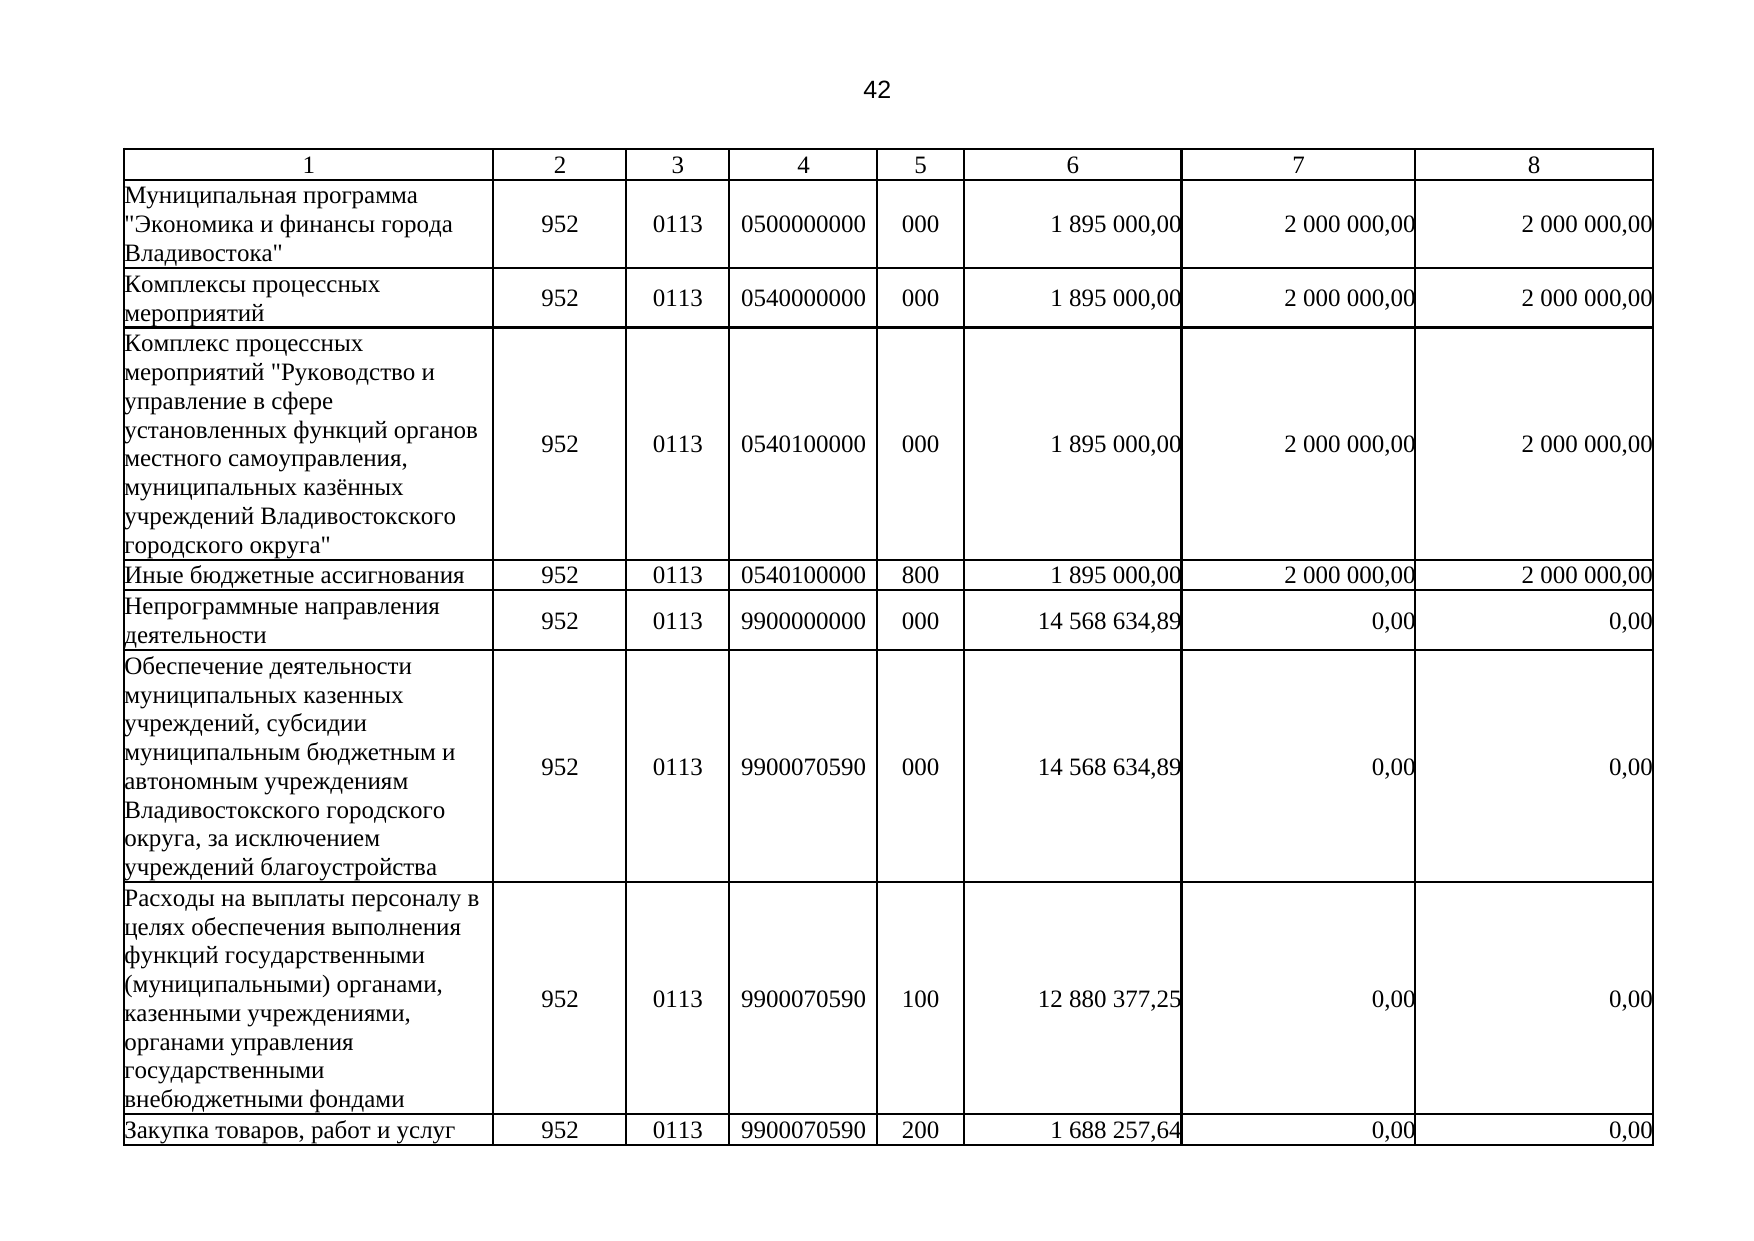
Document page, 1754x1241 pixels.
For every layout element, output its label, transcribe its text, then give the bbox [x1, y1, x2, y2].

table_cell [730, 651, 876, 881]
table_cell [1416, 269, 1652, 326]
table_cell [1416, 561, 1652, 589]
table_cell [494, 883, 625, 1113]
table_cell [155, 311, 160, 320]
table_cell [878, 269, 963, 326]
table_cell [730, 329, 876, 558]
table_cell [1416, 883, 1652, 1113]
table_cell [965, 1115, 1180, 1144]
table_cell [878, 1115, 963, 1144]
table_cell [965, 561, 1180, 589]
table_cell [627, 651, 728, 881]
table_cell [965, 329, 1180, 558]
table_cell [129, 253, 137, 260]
table_header 8 [1416, 150, 1652, 178]
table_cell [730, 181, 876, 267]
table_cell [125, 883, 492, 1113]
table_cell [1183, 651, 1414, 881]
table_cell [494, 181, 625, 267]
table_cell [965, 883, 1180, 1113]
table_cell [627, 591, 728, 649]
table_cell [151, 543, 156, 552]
table_header 6 [965, 150, 1180, 178]
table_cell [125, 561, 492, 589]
table_header 5 [878, 150, 963, 178]
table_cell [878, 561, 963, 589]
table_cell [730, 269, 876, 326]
table_header 3 [627, 150, 728, 178]
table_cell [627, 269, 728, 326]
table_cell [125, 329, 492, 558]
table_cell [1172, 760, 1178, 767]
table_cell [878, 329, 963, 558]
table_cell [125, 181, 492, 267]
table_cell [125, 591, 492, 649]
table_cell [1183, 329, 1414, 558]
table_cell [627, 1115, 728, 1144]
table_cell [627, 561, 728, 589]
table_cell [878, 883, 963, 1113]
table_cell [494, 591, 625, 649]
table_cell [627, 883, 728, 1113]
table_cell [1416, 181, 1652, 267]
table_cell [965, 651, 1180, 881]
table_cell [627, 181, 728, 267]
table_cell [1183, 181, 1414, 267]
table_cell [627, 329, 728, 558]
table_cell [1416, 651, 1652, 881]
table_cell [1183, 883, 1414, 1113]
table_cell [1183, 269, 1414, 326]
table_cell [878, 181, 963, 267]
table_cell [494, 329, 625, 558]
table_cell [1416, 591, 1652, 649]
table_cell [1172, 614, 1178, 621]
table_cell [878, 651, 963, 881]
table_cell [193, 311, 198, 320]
table_header 2 [494, 150, 625, 178]
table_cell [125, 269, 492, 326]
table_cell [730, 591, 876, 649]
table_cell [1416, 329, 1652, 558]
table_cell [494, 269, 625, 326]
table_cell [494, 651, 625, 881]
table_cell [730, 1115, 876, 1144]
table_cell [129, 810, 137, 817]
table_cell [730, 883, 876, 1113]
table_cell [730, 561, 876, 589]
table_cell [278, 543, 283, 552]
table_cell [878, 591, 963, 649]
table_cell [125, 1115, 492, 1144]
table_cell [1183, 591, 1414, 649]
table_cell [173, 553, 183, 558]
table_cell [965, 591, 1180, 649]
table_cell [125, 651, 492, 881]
table_header 7 [1183, 150, 1414, 178]
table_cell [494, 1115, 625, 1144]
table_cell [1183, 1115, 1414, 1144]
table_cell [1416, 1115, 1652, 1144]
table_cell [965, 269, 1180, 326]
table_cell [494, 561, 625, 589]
table_header 4 [730, 150, 876, 178]
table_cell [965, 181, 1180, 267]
table_header 1 [125, 150, 492, 178]
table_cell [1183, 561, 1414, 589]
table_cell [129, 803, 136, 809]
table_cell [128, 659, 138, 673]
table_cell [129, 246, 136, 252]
